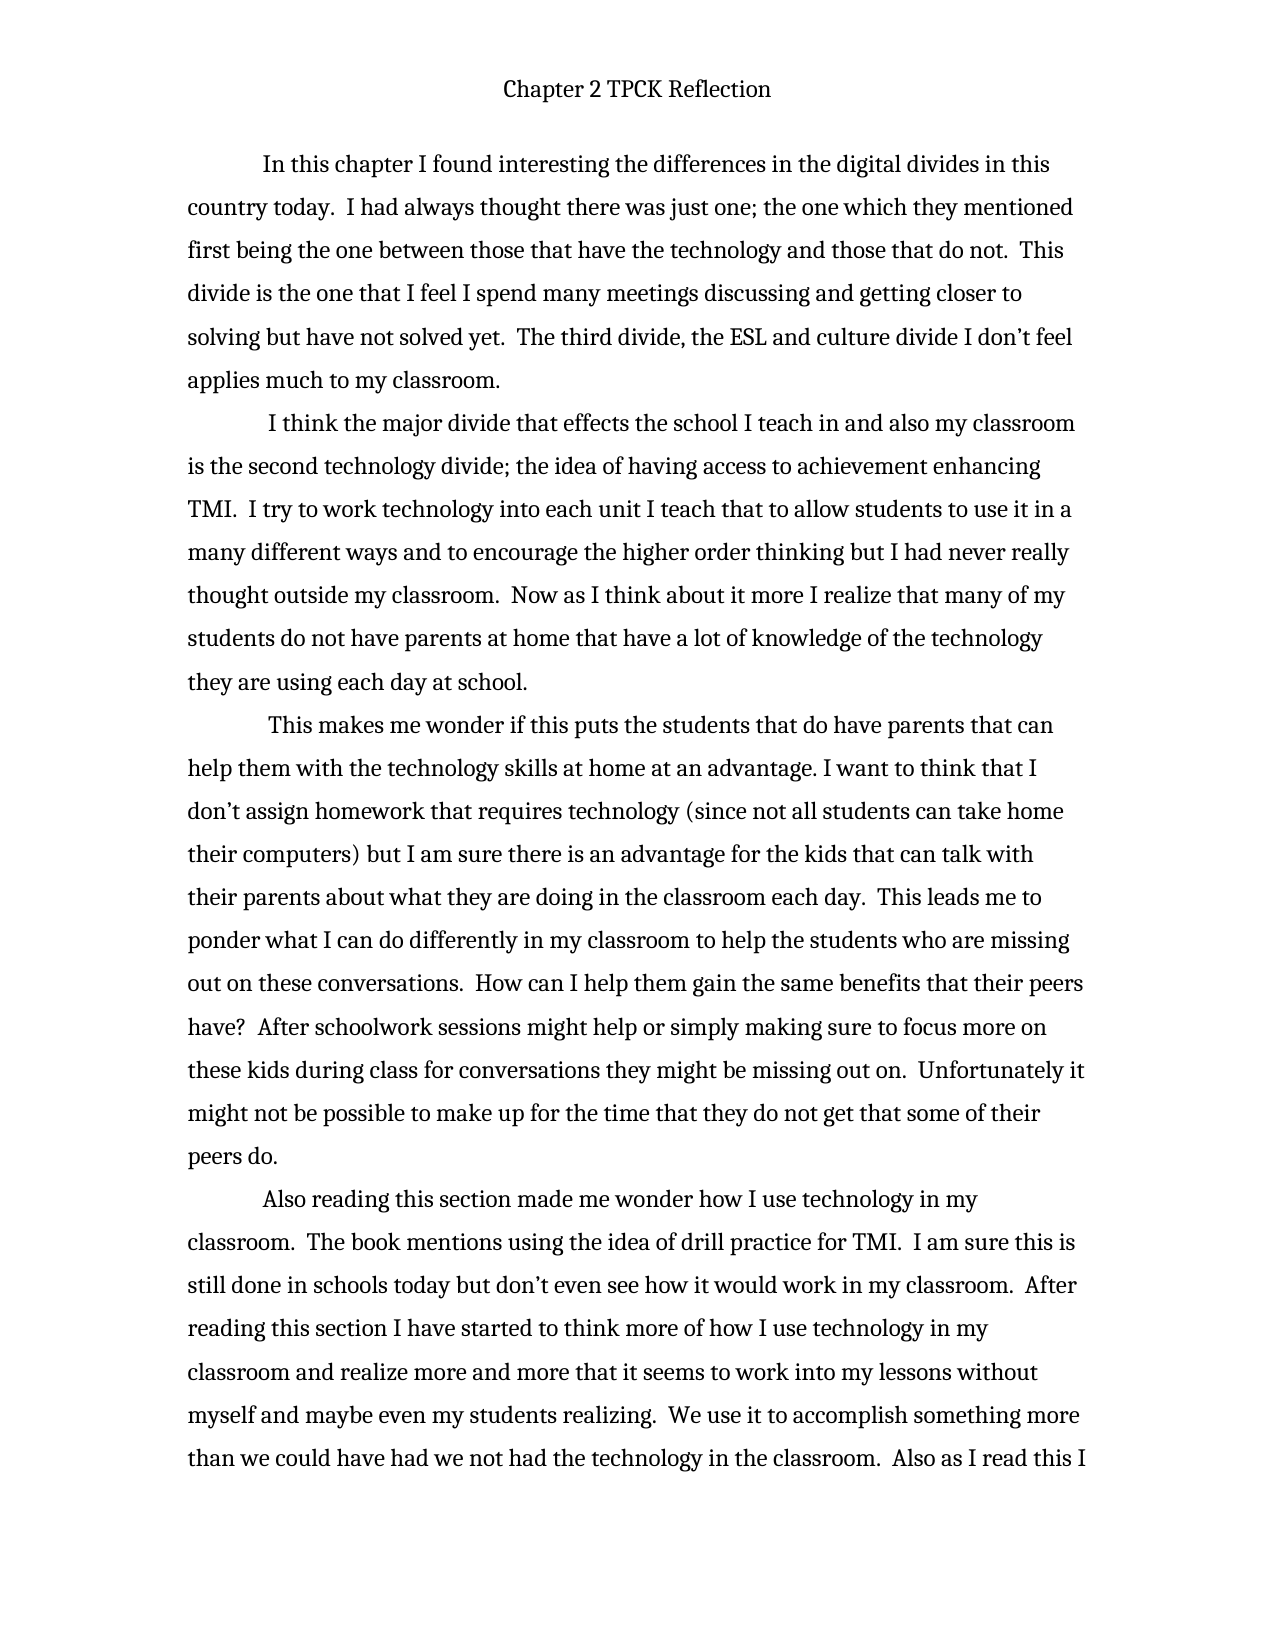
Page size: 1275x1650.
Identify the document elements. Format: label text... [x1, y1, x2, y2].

text This makes me wonder if this puts the students that do have parents that can help them with the technology skills at home at an advantage. I want to think that I don’t assign homework that requires technology (since not all students can take home their computers) but I am sure there is an advantage for the kids that can talk with their parents about what they are doing in the classroom each day. This leads me to ponder what I can do differently in my classroom to help the students who are missing out on these conversations. How can I help them gain the same benefits that their peers have? After schoolwork sessions might help or simply making sure to focus more on these kids during class for conversations they might be missing out on. Unfortunately it might not be possible to make up for the time that they do not get that some of their peers do. [187, 711, 1087, 1171]
text In this chapter I found interesting the differences in the digital divides in this country today. I had always thought there was just one; the one which they mentioned first being the one between those that have the technology and those that do not. This divide is the one that I feel I spend many meetings discussing and getting closer to solving but have not solved yet. The third divide, the ESL and culture divide I don’t feel applies much to my classroom. [187, 150, 1087, 394]
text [187, 1185, 1087, 1472]
text I think the major divide that effects the school I teach in and also my classroom is the second technology divide; the idea of having access to achievement enhancing TMI. I try to work technology into each unit I teach that to allow students to use it in a many different ways and to encourage the higher order thinking but I had never really thought outside my classroom. Now as I think about it more I realize that many of my students do not have parents at home that have a lot of knowledge of the technology they are using each day at school. [187, 409, 1087, 696]
